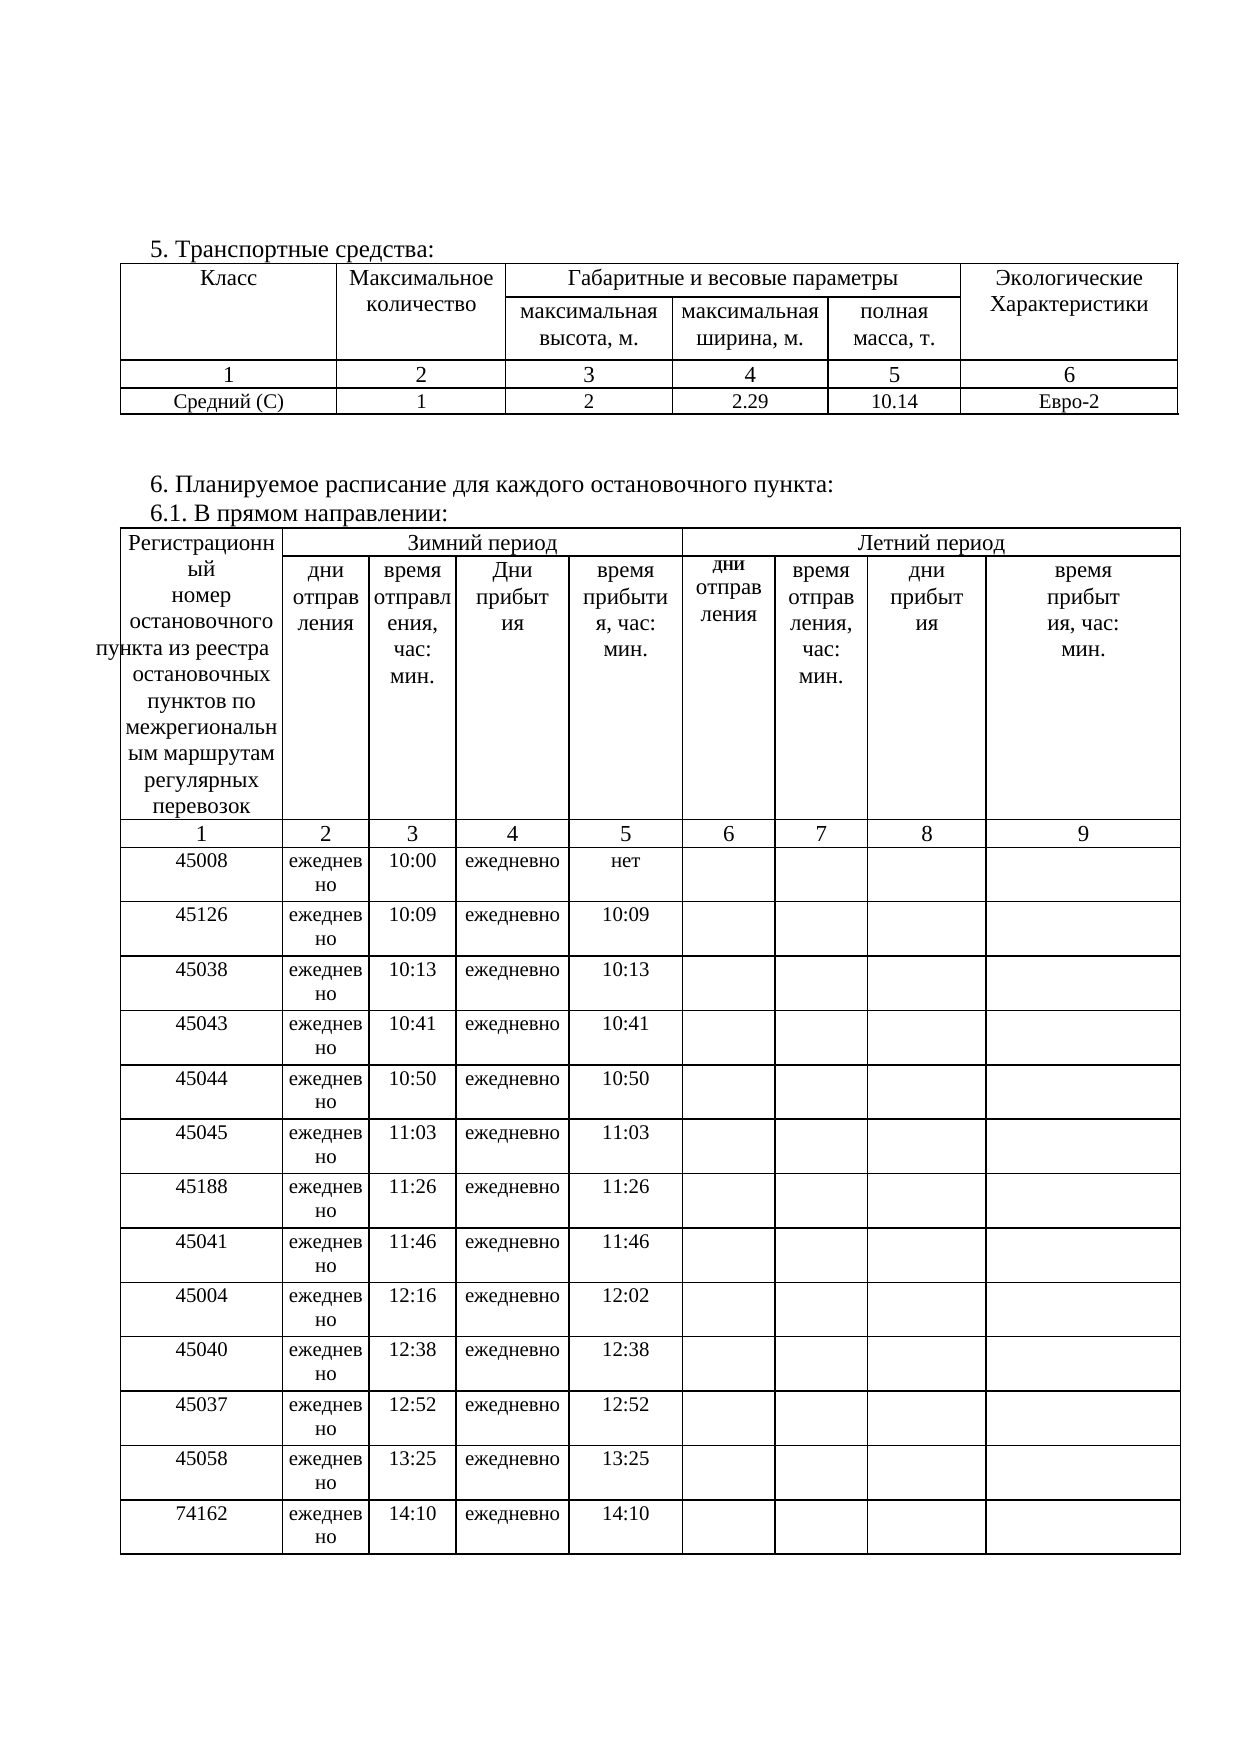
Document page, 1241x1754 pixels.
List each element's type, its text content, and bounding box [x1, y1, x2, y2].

table_cell 3 [370, 820, 455, 846]
table_cell ежедневно [283, 1283, 368, 1336]
table_cell 45126 [121, 902, 282, 955]
table_header Максимальное количество [337, 264, 505, 359]
table_cell 8 [868, 820, 985, 846]
table_cell 45188 [121, 1174, 282, 1227]
table_cell 10:41 [570, 1011, 682, 1064]
table_cell [987, 1446, 1180, 1499]
table_cell ежедневно [283, 1229, 368, 1281]
table_cell ежедневно [283, 1446, 368, 1499]
table_cell 74162 [121, 1501, 282, 1553]
table_cell Дни прибыт ия [457, 557, 568, 818]
table_cell [868, 1392, 985, 1444]
table_cell [868, 1229, 985, 1281]
table_cell [868, 1066, 985, 1118]
table_cell 11:46 [570, 1229, 682, 1281]
table_cell [987, 1337, 1180, 1390]
table_cell [868, 1011, 985, 1064]
table_cell время прибыти я, час: мин. [570, 557, 682, 818]
table_cell [776, 848, 867, 901]
table_header Зимний период [283, 529, 682, 555]
table_cell 10.14 [829, 389, 960, 413]
table_cell [987, 1120, 1180, 1173]
text 6. Планируемое расписание для каждого остановочного пункта: [150, 469, 1090, 498]
table_cell [683, 1066, 774, 1118]
table_cell [868, 1446, 985, 1499]
text 6.1. В прямом направлении: [150, 498, 1090, 527]
table_cell [683, 957, 774, 1009]
table_cell 12:52 [570, 1392, 682, 1444]
table_cell 45004 [121, 1283, 282, 1336]
table_cell [683, 1011, 774, 1064]
table_header Летний период [683, 529, 1180, 555]
table_cell [776, 1011, 867, 1064]
table_cell 4 [457, 820, 568, 846]
table_cell 11:26 [570, 1174, 682, 1227]
table_cell ДНИ отправ ления [683, 557, 774, 818]
table_cell время прибыт ия, час: мин. [987, 557, 1180, 818]
table_header Регистрационный номер остановочного пункта из реестра остановочных пунктов по межрегиональным маршрутам регулярных перевозок [121, 529, 282, 818]
table_cell [868, 1501, 985, 1553]
table_cell ежедневно [283, 1011, 368, 1064]
table_cell ежедневно [457, 1174, 568, 1227]
table_cell 2 [337, 361, 505, 387]
text 5. Транспортные средства: [150, 234, 1090, 263]
table_cell 10:50 [370, 1066, 455, 1118]
table_cell 45058 [121, 1446, 282, 1499]
table_cell [868, 902, 985, 955]
table_cell ежедневно [283, 957, 368, 1009]
table_cell ежедневно [457, 1066, 568, 1118]
table_cell 45043 [121, 1011, 282, 1064]
table_cell максимальная ширина, м. [673, 298, 827, 359]
table_cell 45040 [121, 1337, 282, 1390]
table_cell 12:38 [570, 1337, 682, 1390]
table_cell [987, 1283, 1180, 1336]
table_cell ежедневно [457, 957, 568, 1009]
table_cell 11:03 [570, 1120, 682, 1173]
table_cell 7 [776, 820, 867, 846]
table_cell [987, 1229, 1180, 1281]
table_cell ежедневно [457, 1501, 568, 1553]
table_cell [776, 1283, 867, 1336]
table_cell 1 [121, 361, 336, 387]
table_cell ежедневно [457, 848, 568, 901]
table_cell 12:02 [570, 1283, 682, 1336]
table_cell время отправ ления, час: мин. [776, 557, 867, 818]
table_cell ежедневно [283, 1337, 368, 1390]
table_cell 12:38 [370, 1337, 455, 1390]
table_cell 45038 [121, 957, 282, 1009]
table_cell 2 [506, 389, 672, 413]
table_cell полная масса, т. [829, 298, 960, 359]
table_cell 14:10 [370, 1501, 455, 1553]
table_cell ежедневно [457, 1283, 568, 1336]
table_cell ежедневно [457, 1337, 568, 1390]
table_cell ежедневно [283, 1120, 368, 1173]
table_cell ежедневно [283, 848, 368, 901]
table_header Класс [121, 264, 336, 359]
table_cell дни прибыт ия [868, 557, 985, 818]
table_cell ежедневно [283, 1174, 368, 1227]
table_cell ежедневно [457, 1229, 568, 1281]
table_cell ежедневно [283, 1066, 368, 1118]
table_cell [776, 1446, 867, 1499]
table_cell 11:03 [370, 1120, 455, 1173]
table_cell [683, 1392, 774, 1444]
table_cell 5 [829, 361, 960, 387]
table_cell 2.29 [673, 389, 827, 413]
table_cell [683, 1283, 774, 1336]
table_cell 5 [570, 820, 682, 846]
table_cell 11:46 [370, 1229, 455, 1281]
table_header Габаритные и весовые параметры [506, 264, 960, 296]
table_cell [683, 1174, 774, 1227]
table_cell ежедневно [457, 1392, 568, 1444]
table_cell 45041 [121, 1229, 282, 1281]
table_cell [868, 1337, 985, 1390]
table_cell [776, 902, 867, 955]
table_cell [683, 1337, 774, 1390]
table_cell 6 [961, 361, 1177, 387]
table_cell [987, 1066, 1180, 1118]
table_cell Евро-2 [961, 389, 1177, 413]
table_cell 10:13 [370, 957, 455, 1009]
table_cell [776, 1229, 867, 1281]
table_cell 45008 [121, 848, 282, 901]
table_cell 10:50 [570, 1066, 682, 1118]
table_cell 10:09 [570, 902, 682, 955]
table_cell 13:25 [570, 1446, 682, 1499]
table_cell ежедневно [283, 902, 368, 955]
table_cell ежедневно [457, 1446, 568, 1499]
table_cell [987, 1501, 1180, 1553]
table_cell ежедневно [457, 1011, 568, 1064]
table_cell [987, 1174, 1180, 1227]
table_cell время отправл ения, час: мин. [370, 557, 455, 818]
table_cell максимальная высота, м. [506, 298, 672, 359]
table_cell 1 [337, 389, 505, 413]
table_cell дни отправ ления [283, 557, 368, 818]
table_header Экологические Характеристики [961, 264, 1177, 359]
table_cell 10:13 [570, 957, 682, 1009]
table_cell [776, 1174, 867, 1227]
table_cell [987, 1011, 1180, 1064]
table_cell нет [570, 848, 682, 901]
table_cell 10:00 [370, 848, 455, 901]
table_cell [776, 1066, 867, 1118]
table_cell ежедневно [283, 1501, 368, 1553]
table_cell [868, 957, 985, 1009]
table_cell [868, 1174, 985, 1227]
table_cell 9 [987, 820, 1180, 846]
table_cell 45044 [121, 1066, 282, 1118]
table_cell 2 [283, 820, 368, 846]
table_cell 13:25 [370, 1446, 455, 1499]
table_cell [868, 848, 985, 901]
table_cell 45037 [121, 1392, 282, 1444]
table_cell 11:26 [370, 1174, 455, 1227]
table_cell 3 [506, 361, 672, 387]
table_cell [776, 1392, 867, 1444]
table_cell [683, 1446, 774, 1499]
table_cell 10:41 [370, 1011, 455, 1064]
table_cell 12:16 [370, 1283, 455, 1336]
table_cell [987, 902, 1180, 955]
table_cell 14:10 [570, 1501, 682, 1553]
table_cell Средний (С) [121, 389, 336, 413]
table_cell 6 [683, 820, 774, 846]
table_cell [868, 1283, 985, 1336]
table_cell 12:52 [370, 1392, 455, 1444]
table_cell [683, 1120, 774, 1173]
table_cell [683, 902, 774, 955]
table_cell ежедневно [283, 1392, 368, 1444]
table_cell [776, 1501, 867, 1553]
table_cell [683, 1501, 774, 1553]
table_cell ежедневно [457, 1120, 568, 1173]
table_cell ежедневно [457, 902, 568, 955]
table_cell [987, 957, 1180, 1009]
table_cell [987, 1392, 1180, 1444]
table_cell [776, 1120, 867, 1173]
table_cell [776, 957, 867, 1009]
table_cell [683, 1229, 774, 1281]
table_cell 4 [673, 361, 827, 387]
table_cell 1 [121, 820, 282, 846]
table_cell [683, 848, 774, 901]
table_cell [776, 1337, 867, 1390]
table_cell [868, 1120, 985, 1173]
table_cell 45045 [121, 1120, 282, 1173]
table_cell 10:09 [370, 902, 455, 955]
table_cell [987, 848, 1180, 901]
